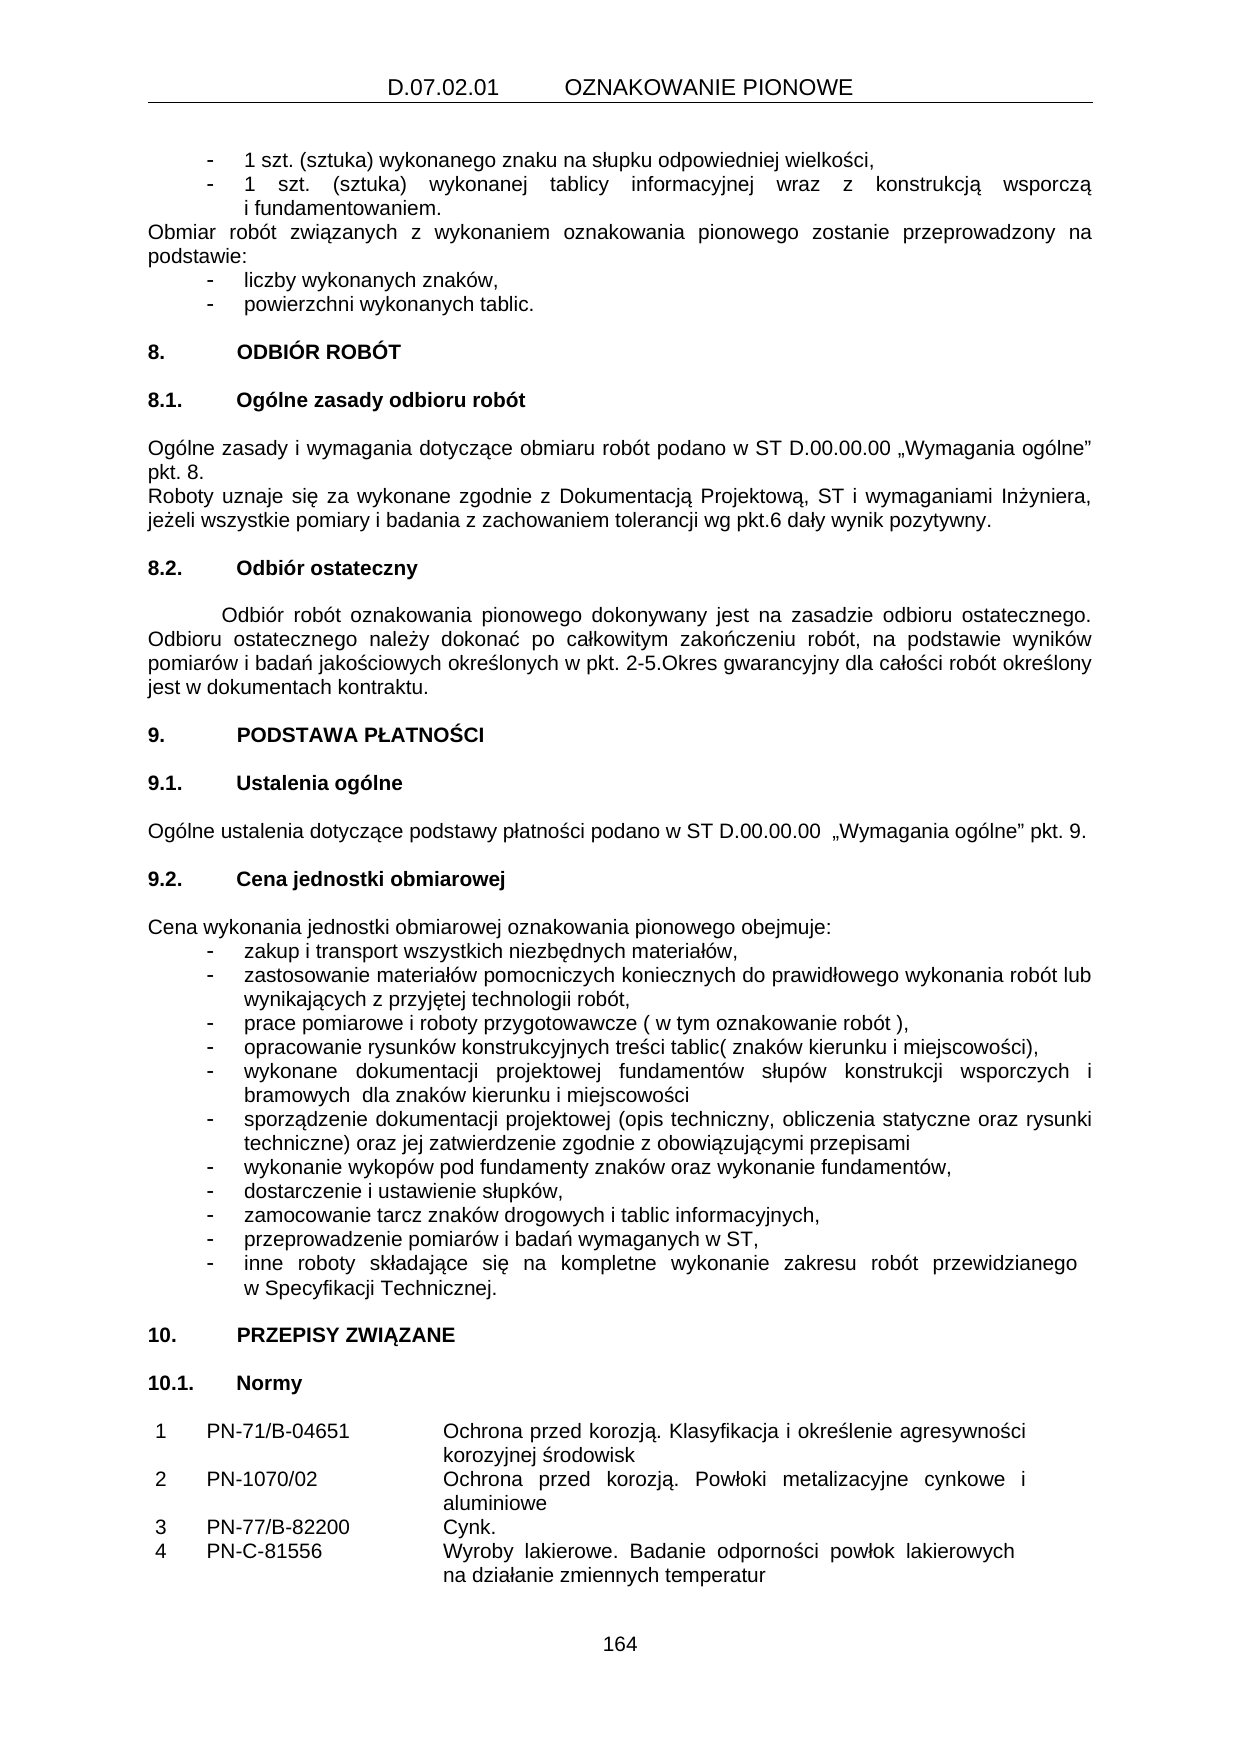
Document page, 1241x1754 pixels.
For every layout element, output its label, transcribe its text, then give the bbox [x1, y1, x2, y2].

list opracowanie rysunków konstrukcyjnych treści tablic( znaków kierunku i miejscowości), [207, 1035, 1093, 1059]
table_cell PN-1070/02 [199, 1467, 436, 1515]
list PRZEPISY ZWIĄZANE [148, 1323, 1093, 1347]
list Ogólne zasady odbioru robót [148, 388, 1093, 412]
text Ogólne zasady i wymagania dotyczące obmiaru robót podano w ST D.00.00.00 „Wymagania ogólne” pkt. 8. [148, 436, 1093, 483]
table_cell Ochrona przed korozją. Powłoki metalizacyjne cynkowe i aluminiowe [436, 1467, 1033, 1515]
table_cell Cynk. [436, 1515, 1033, 1539]
list ODBIÓR ROBÓT [148, 340, 1093, 364]
table_header PN-71/B-04651 [199, 1419, 436, 1467]
list wykonane dokumentacji projektowej fundamentów słupów konstrukcji wsporczych i bramowych dla znaków kierunku i miejscowości [207, 1059, 1093, 1107]
list dostarczenie i ustawienie słupków, [207, 1179, 1093, 1203]
list przeprowadzenie pomiarów i badań wymaganych w ST, [207, 1227, 1093, 1251]
table_cell PN-77/B-82200 [199, 1515, 436, 1539]
table_cell 2 [148, 1467, 199, 1515]
list Odbiór ostateczny [148, 555, 1093, 579]
text Cena wykonania jednostki obmiarowej oznakowania pionowego obejmuje: [148, 915, 1093, 939]
text Ogólne ustalenia dotyczące podstawy płatności podano w ST D.00.00.00 „Wymagania ogólne” pkt. 9. [148, 819, 1093, 843]
list powierzchni wykonanych tablic. [207, 292, 1093, 316]
list inne roboty składające się na kompletne wykonanie zakresu robót przewidzianego w Specyfikacji Technicznej. [207, 1251, 1093, 1299]
list PODSTAWA PŁATNOŚCI [148, 723, 1093, 747]
list 1 szt. (sztuka) wykonanej tablicy informacyjnej wraz z konstrukcją wsporczą i fundamentowaniem. [207, 172, 1093, 220]
table_cell Wyroby lakierowe. Badanie odporności powłok lakierowych na działanie zmiennych temperatur [436, 1539, 1033, 1587]
list prace pomiarowe i roboty przygotowawcze ( w tym oznakowanie robót ), [207, 1011, 1093, 1035]
list 1 szt. (sztuka) wykonanego znaku na słupku odpowiedniej wielkości, [207, 148, 1093, 172]
table_header 1 [148, 1419, 199, 1467]
list zamocowanie tarcz znaków drogowych i tablic informacyjnych, [207, 1203, 1093, 1227]
table_header Ochrona przed korozją. Klasyfikacja i określenie agresywności korozyjnej środowisk [436, 1419, 1033, 1467]
list Cena jednostki obmiarowej [148, 867, 1093, 891]
table_cell 4 [148, 1539, 199, 1587]
list zastosowanie materiałów pomocniczych koniecznych do prawidłowego wykonania robót lub wynikających z przyjętej technologii robót, [207, 963, 1093, 1011]
list liczby wykonanych znaków, [207, 268, 1093, 292]
table_cell PN-C-81556 [199, 1539, 436, 1587]
list zakup i transport wszystkich niezbędnych materiałów, [207, 939, 1093, 963]
list Roboty uznaje się za wykonane zgodnie z Dokumentacją Projektową, ST i wymaganiami Inżyniera, jeżeli wszystkie pomiary i badania z zachowaniem tolerancji wg pkt.6 dały wynik pozytywny. [148, 483, 1093, 531]
list Ustalenia ogólne [148, 771, 1093, 795]
text Obmiar robót związanych z wykonaniem oznakowania pionowego zostanie przeprowadzony na podstawie: [148, 220, 1093, 268]
text Odbiór robót oznakowania pionowego dokonywany jest na zasadzie odbioru ostatecznego. Odbioru ostatecznego należy dokonać po całkowitym zakończeniu robót, na podstawie wyników pomiarów i badań jakościowych określonych w pkt. 2-5.Okres gwarancyjny dla całości robót określony jest w dokumentach kontraktu. [148, 603, 1093, 699]
list sporządzenie dokumentacji projektowej (opis techniczny, obliczenia statyczne oraz rysunki techniczne) oraz jej zatwierdzenie zgodnie z obowiązującymi przepisami [207, 1107, 1093, 1155]
list wykonanie wykopów pod fundamenty znaków oraz wykonanie fundamentów, [207, 1155, 1093, 1179]
table_cell 3 [148, 1515, 199, 1539]
list Normy [148, 1371, 1093, 1395]
